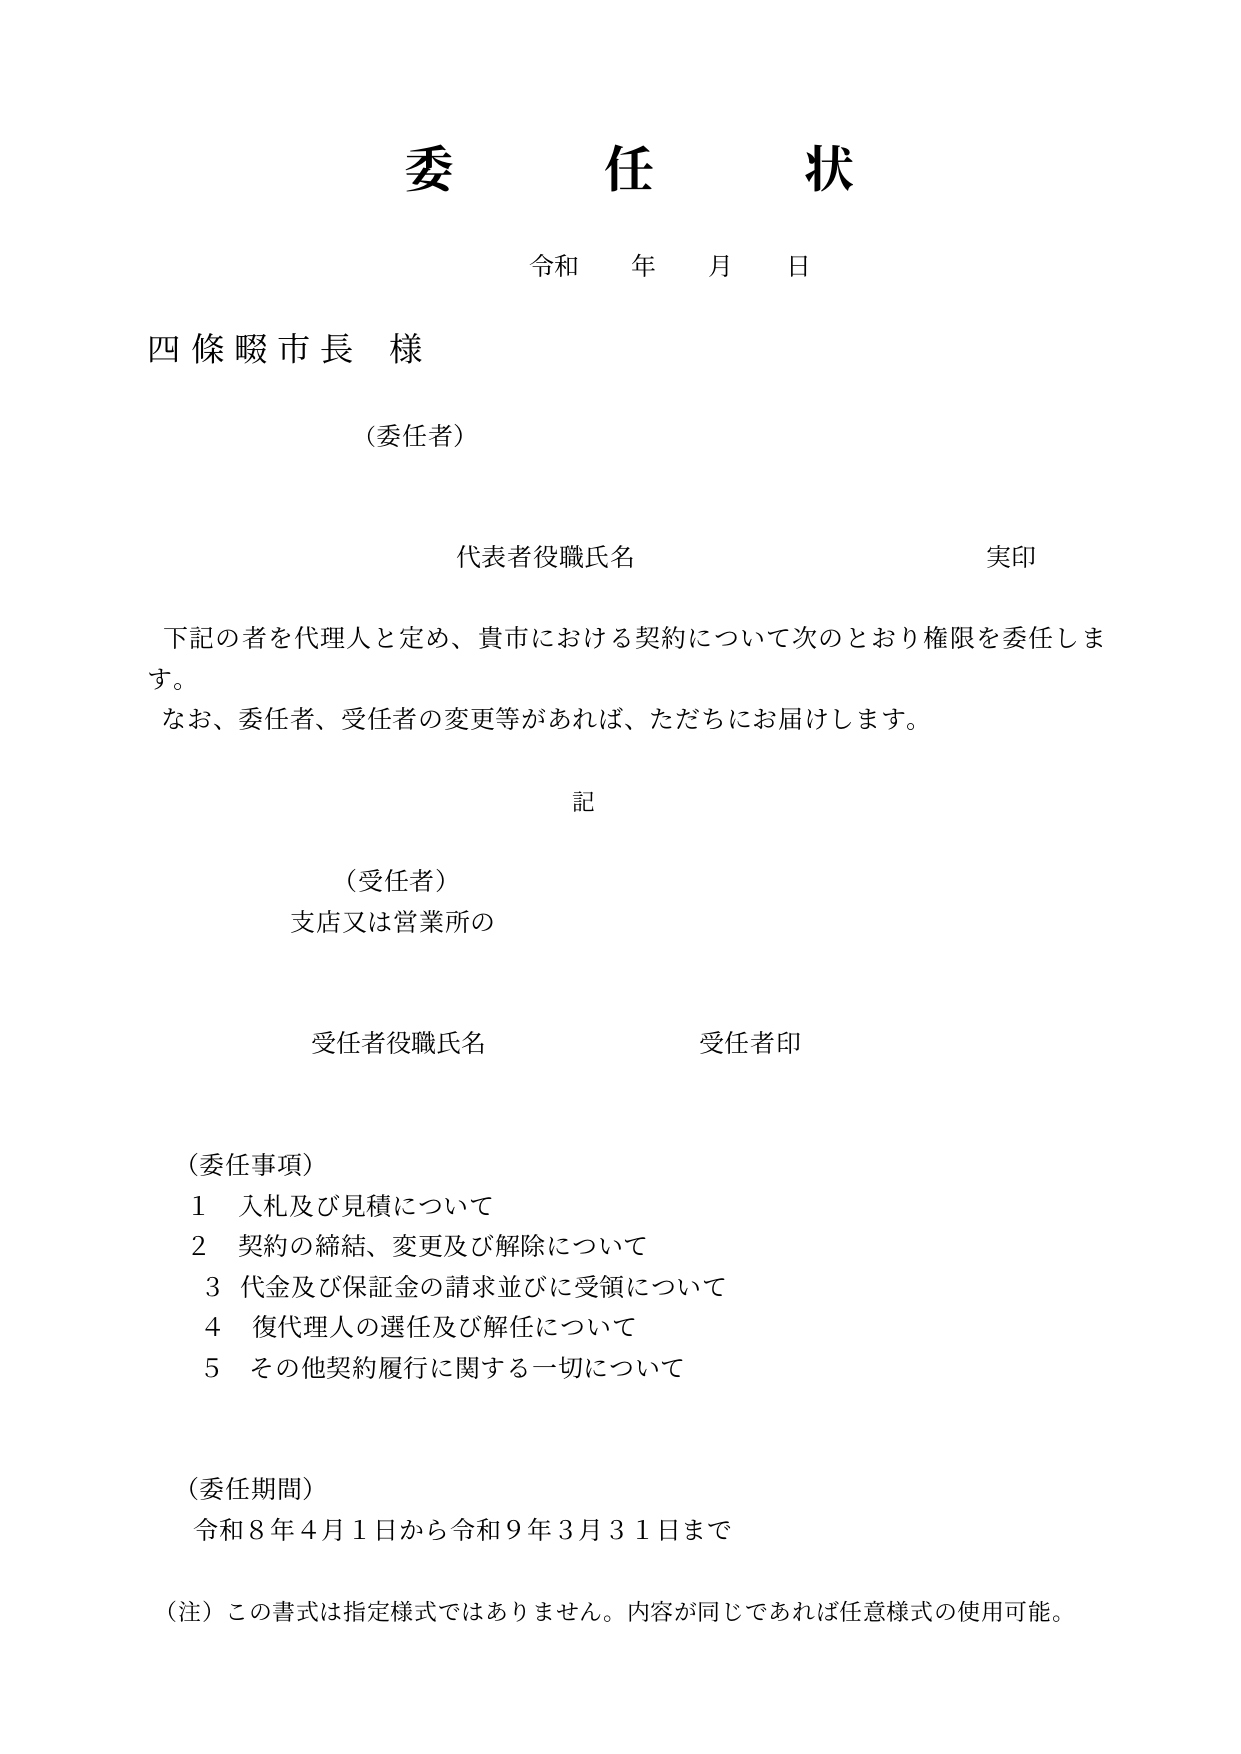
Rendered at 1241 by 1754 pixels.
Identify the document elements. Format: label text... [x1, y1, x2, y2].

text （委任事項） [148, 1141, 1110, 1182]
text ２ 契約の締結、変更及び解除について [148, 1222, 1110, 1263]
text なお、委任者、受任者の変更等があれば、ただちにお届けします。 [148, 695, 1110, 736]
text ３ 代金及び保証金の請求並びに受領について [148, 1263, 1110, 1303]
text 令和 年 月 日 [148, 242, 1110, 283]
text 委 任 状 [148, 130, 1110, 202]
text （委任者） [148, 412, 1110, 452]
text ４ 復代理人の選任及び解任について [148, 1303, 1110, 1344]
text （委任期間） [148, 1465, 1110, 1506]
text 記 [148, 776, 1110, 817]
text （受任者） [148, 857, 1110, 898]
text １ 入札及び見積について [148, 1182, 1110, 1222]
text 令和８年４月１日から令和９年３月３１日まで [148, 1506, 1110, 1546]
text （注）この書式は指定様式ではありません。内容が同じであれば任意様式の使用可能。 [148, 1587, 1110, 1627]
text 支店又は営業所の [148, 898, 1110, 938]
text ５ その他契約履行に関する一切について [148, 1344, 1110, 1384]
text 受任者役職氏名 受任者印 [148, 1019, 1110, 1060]
text 四 條 畷 市 長 様 [148, 323, 1110, 371]
text 下記の者を代理人と定め、貴市における契約について次のとおり権限を委任します。 [148, 614, 1110, 695]
text 代表者役職氏名 実印 [148, 533, 1110, 574]
